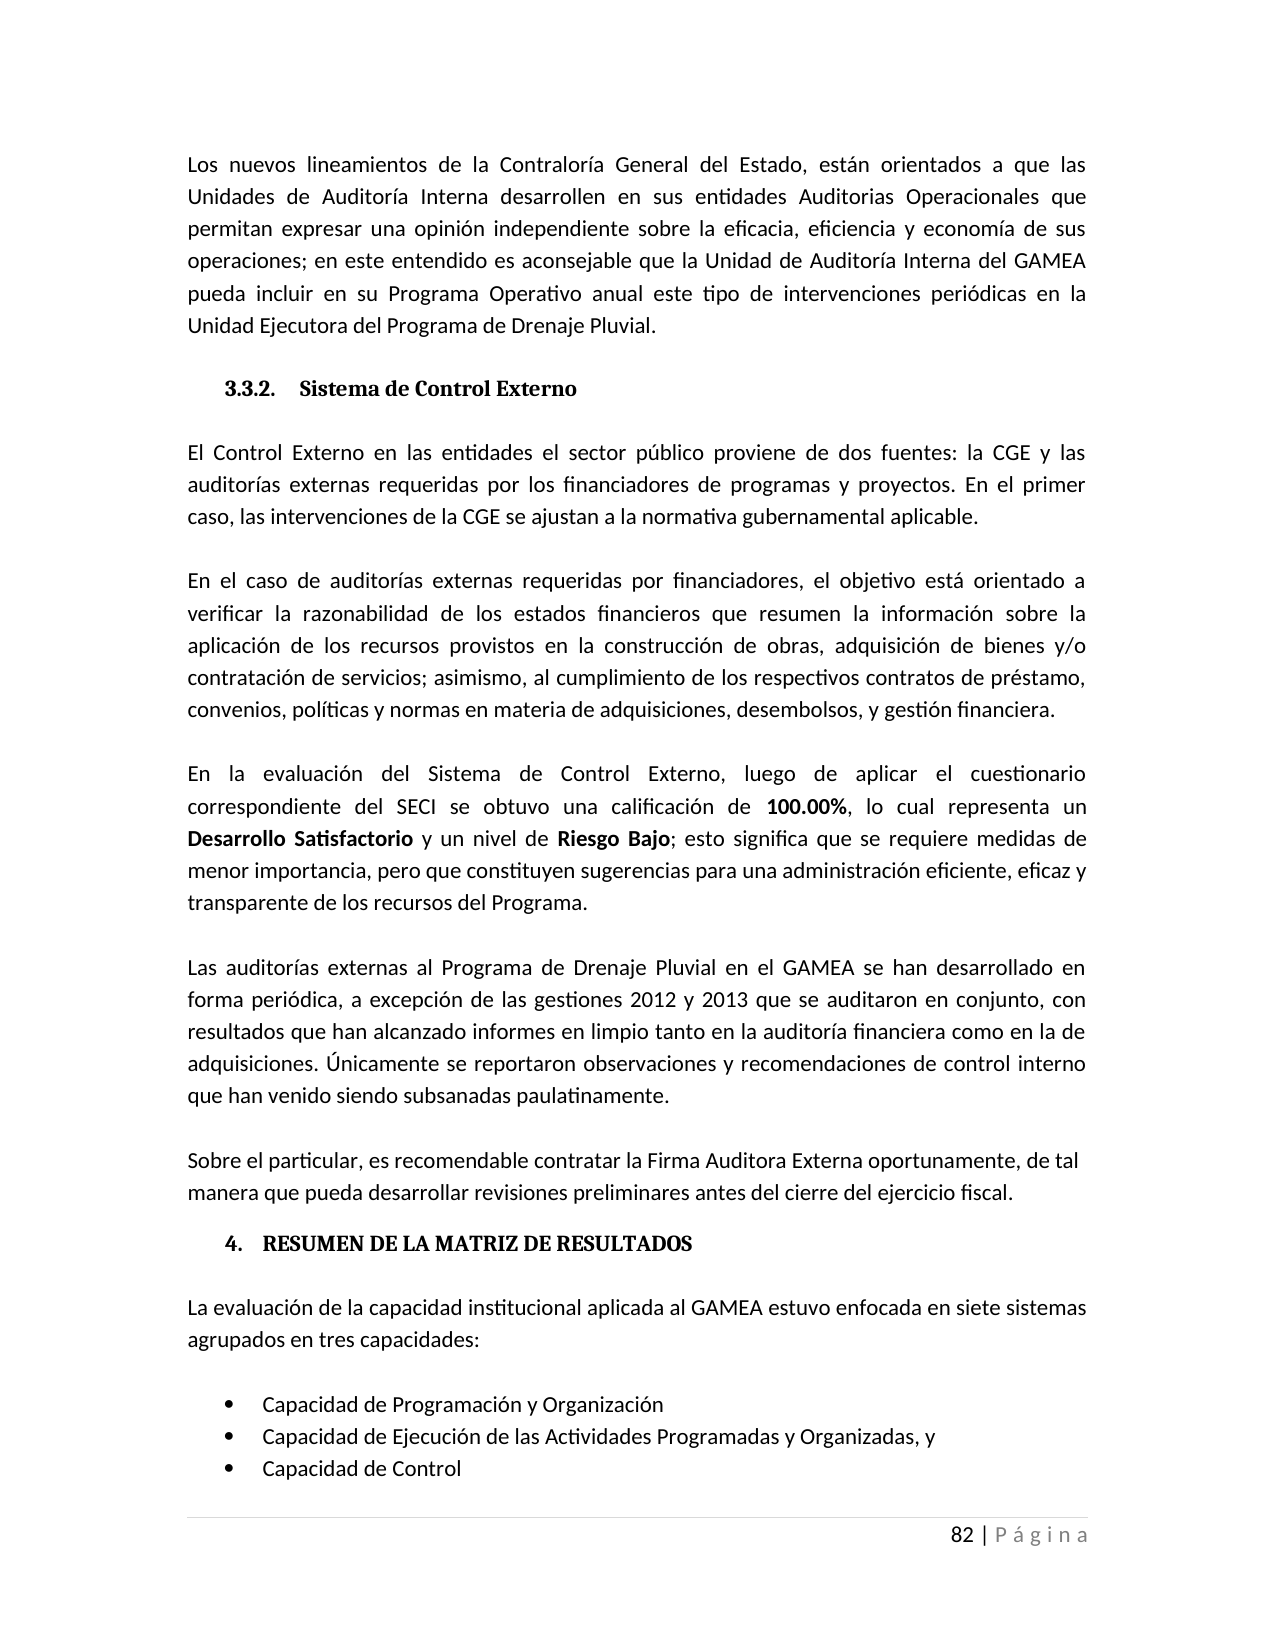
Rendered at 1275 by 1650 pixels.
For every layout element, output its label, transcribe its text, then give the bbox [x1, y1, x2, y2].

text La evaluación de la capacidad institucional aplicada al GAMEA estuvo enfocada en siete sistemas agrupados en tres capacidades: [187, 1293, 1088, 1354]
list Capacidad de Control [225, 1454, 1088, 1482]
list Capacidad de Programación y Organización [225, 1390, 1088, 1418]
subtitle Sistema de Control Externo [225, 375, 1088, 402]
text Las auditorías externas al Programa de Drenaje Pluvial en el GAMEA se han desarrollado en forma periódica, a excepción de las gestiones 2012 y 2013 que se auditaron en conjunto, con resultados que han alcanzado informes en limpio tanto en la auditoría financiera como en la de adquisiciones. Únicamente se reportaron observaciones y recomendaciones de control interno que han venido siendo subsanadas paulatinamente. [187, 953, 1088, 1109]
text En la evaluación del Sistema de Control Externo, luego de aplicar el cuestionario correspondiente del SECI se obtuvo una calificación de 100.00%, lo cual representa un Desarrollo Satisfactorio y un nivel de Riesgo Bajo; esto significa que se requiere medidas de menor importancia, pero que constituyen sugerencias para una administración eficiente, eficaz y transparente de los recursos del Programa. [187, 759, 1088, 916]
text Los nuevos lineamientos de la Contraloría General del Estado, están orientados a que las Unidades de Auditoría Interna desarrollen en sus entidades Auditorias Operacionales que permitan expresar una opinión independiente sobre la eficacia, eficiencia y economía de sus operaciones; en este entendido es aconsejable que la Unidad de Auditoría Interna del GAMEA pueda incluir en su Programa Operativo anual este tipo de intervenciones periódicas en la Unidad Ejecutora del Programa de Drenaje Pluvial. [187, 150, 1088, 339]
text En el caso de auditorías externas requeridas por financiadores, el objetivo está orientado a verificar la razonabilidad de los estados financieros que resumen la información sobre la aplicación de los recursos provistos en la construcción de obras, adquisición de bienes y/o contratación de servicios; asimismo, al cumplimiento de los respectivos contratos de préstamo, convenios, políticas y normas en materia de adquisiciones, desembolsos, y gestión financiera. [187, 566, 1088, 723]
list Capacidad de Ejecución de las Actividades Programadas y Organizadas, y [225, 1422, 1088, 1450]
list RESUMEN DE LA MATRIZ DE RESULTADOS [225, 1231, 1088, 1257]
text El Control Externo en las entidades el sector público proviene de dos fuentes: la CGE y las auditorías externas requeridas por los financiadores de programas y proyectos. En el primer caso, las intervenciones de la CGE se ajustan a la normativa gubernamental aplicable. [187, 438, 1088, 530]
text Sobre el particular, es recomendable contratar la Firma Auditora Externa oportunamente, de tal manera que pueda desarrollar revisiones preliminares antes del cierre del ejercicio fiscal. [187, 1146, 1088, 1206]
